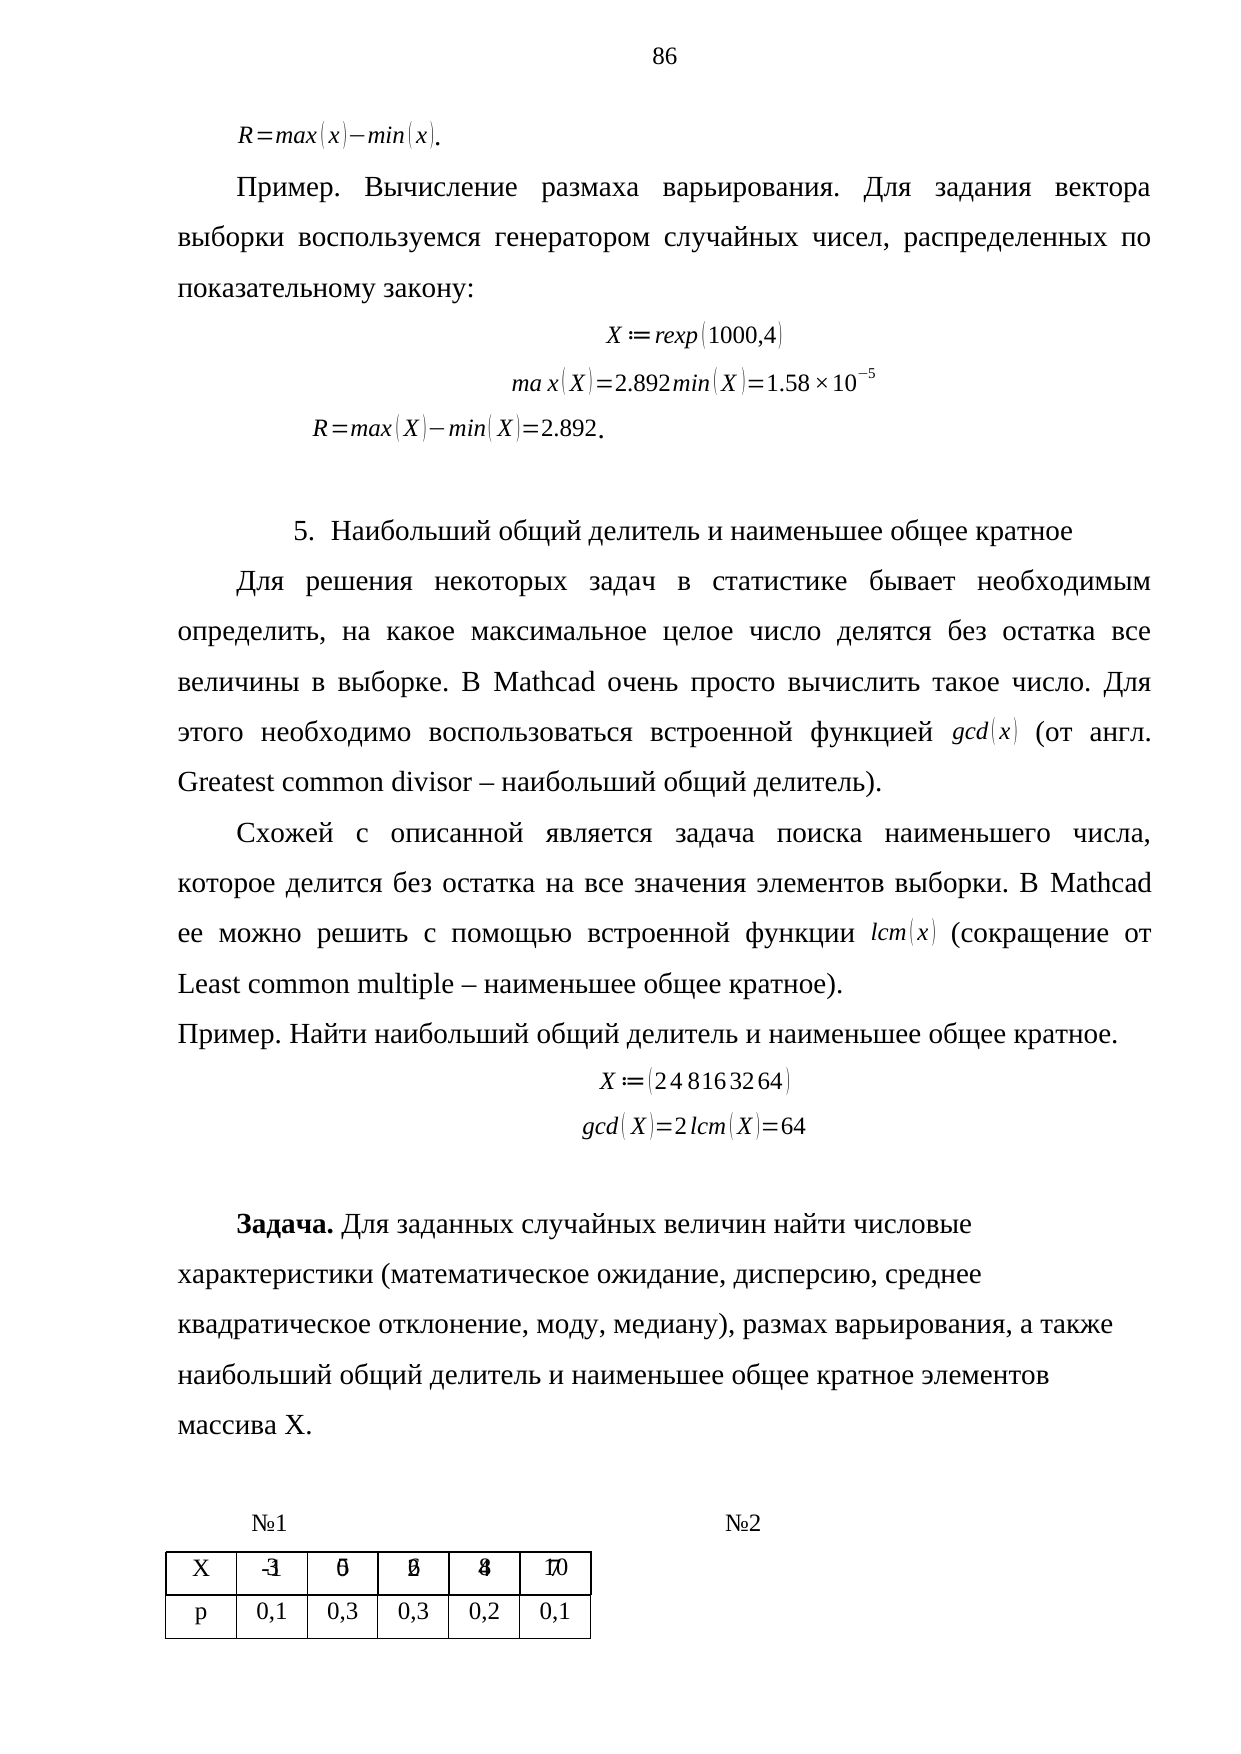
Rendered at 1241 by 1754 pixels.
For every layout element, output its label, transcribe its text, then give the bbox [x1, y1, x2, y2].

list Схожей с описанной является задача поиска наименьшего числа, которое делится без остатка на все значения элементов выборки. В Mathcad ее можно решить с помощью встроенной функции (сокращение от Least common multiple – наименьшее общее кратное). [177, 815, 1152, 999]
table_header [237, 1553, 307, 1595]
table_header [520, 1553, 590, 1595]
list Наибольший общий делитель и наименьшее общее кратное [215, 513, 1152, 546]
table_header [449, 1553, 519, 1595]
list Для решения некоторых задач в статистике бывает необходимым определить, на какое максимальное целое число делятся без остатка все величины в выборке. В Mathcad очень просто вычислить такое число. Для этого необходимо воспользоваться встроенной функцией (от англ. Greatest common divisor – наибольший общий делитель). [177, 563, 1152, 798]
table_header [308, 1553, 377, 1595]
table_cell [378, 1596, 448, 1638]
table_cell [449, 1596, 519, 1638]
list Задача. Для заданных случайных величин найти числовые характеристики (математическое ожидание, дисперсию, среднее квадратическое отклонение, моду, медиану), размах варьирования, а также наибольший общий делитель и наименьшее общее кратное элементов массива Х. [177, 1206, 1152, 1441]
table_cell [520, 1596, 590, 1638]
text №1 №2 [177, 1508, 1152, 1536]
list . [252, 411, 1152, 446]
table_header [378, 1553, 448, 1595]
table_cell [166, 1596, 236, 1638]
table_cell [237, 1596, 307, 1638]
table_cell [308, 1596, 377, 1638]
list . [177, 118, 1152, 152]
text Пример. Найти наибольший общий делитель и наименьшее общее кратное. [177, 1016, 1152, 1049]
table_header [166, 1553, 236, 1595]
list Пример. Вычисление размаха варьирования. Для задания вектора выборки воспользуемся генератором случайных чисел, распределенных по показательному закону: [177, 169, 1152, 303]
